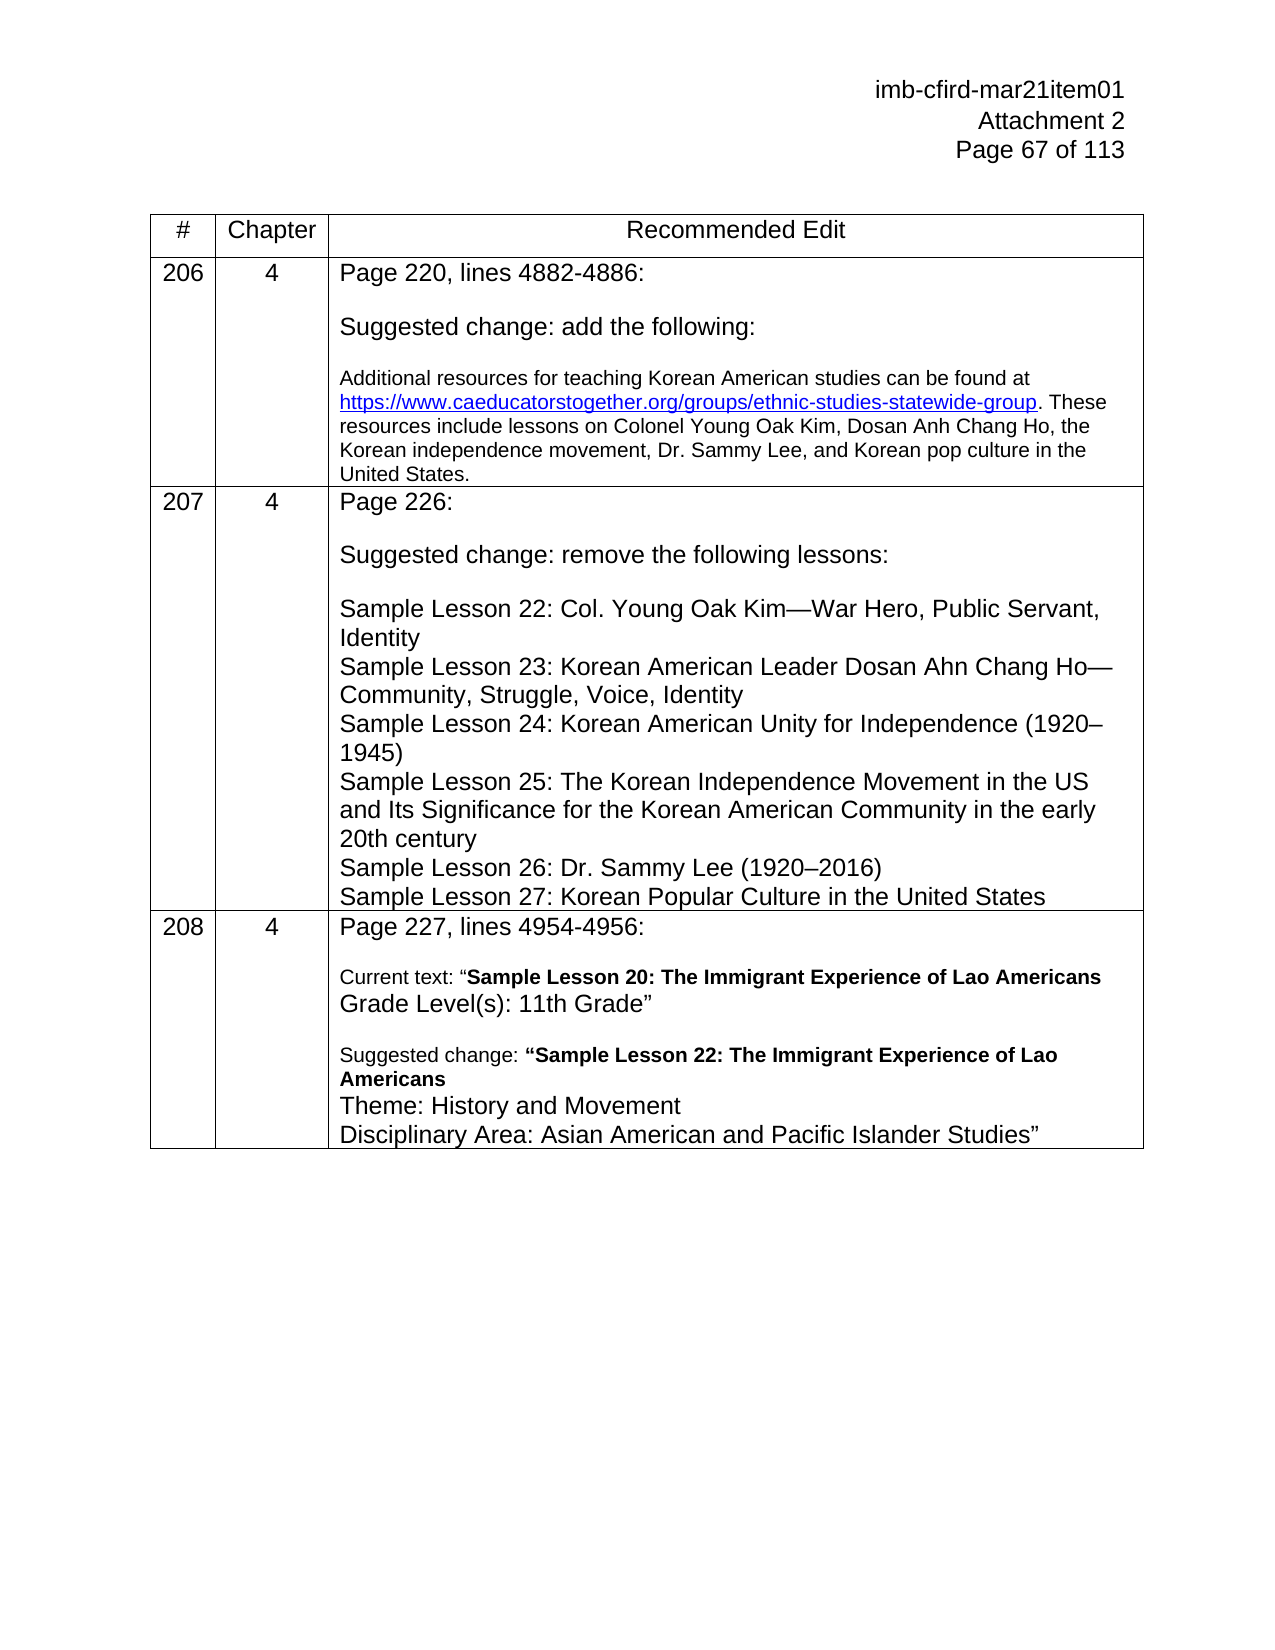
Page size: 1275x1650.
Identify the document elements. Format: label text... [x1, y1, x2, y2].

table_cell 4 [216, 487, 328, 910]
table_cell Page 227, lines 4954-4956: Current text: “Sample Lesson 20: The Immigrant Experience of Lao Americans Grade Level(s): 11th Grade” Suggested change: “Sample Lesson 22: The Immigrant Experience of Lao Americans Theme: History and Movement Disciplinary Area: Asian American and Pacific Islander Studies” [329, 911, 1143, 1148]
table_cell Page 220, lines 4882-4886: Suggested change: add the following: Additional resources for teaching Korean American studies can be found at https://www.caeducatorstogether.org/groups/ethnic-studies-statewide-group. These resources include lessons on Colonel Young Oak Kim, Dosan Anh Chang Ho, the Korean independence movement, Dr. Sammy Lee, and Korean pop culture in the United States. [329, 258, 1143, 486]
table_cell 207 [151, 487, 215, 910]
table_cell 206 [151, 258, 215, 486]
table_header # [151, 215, 215, 257]
table_cell 4 [216, 258, 328, 486]
table_cell Page 226: Suggested change: remove the following lessons: Sample Lesson 22: Col. Young Oak Kim—War Hero, Public Servant, Identity Sample Lesson 23: Korean American Leader Dosan Ahn Chang Ho—Community, Struggle, Voice, Identity Sample Lesson 24: Korean American Unity for Independence (1920–1945) Sample Lesson 25: The Korean Independence Movement in the US and Its Significance for the Korean American Community in the early 20th century Sample Lesson 26: Dr. Sammy Lee (1920–2016) Sample Lesson 27: Korean Popular Culture in the United States [329, 487, 1143, 910]
table_cell 4 [216, 911, 328, 1148]
table_cell 208 [151, 911, 215, 1148]
table_header Chapter [216, 215, 328, 257]
table_header Recommended Edit [329, 215, 1143, 257]
